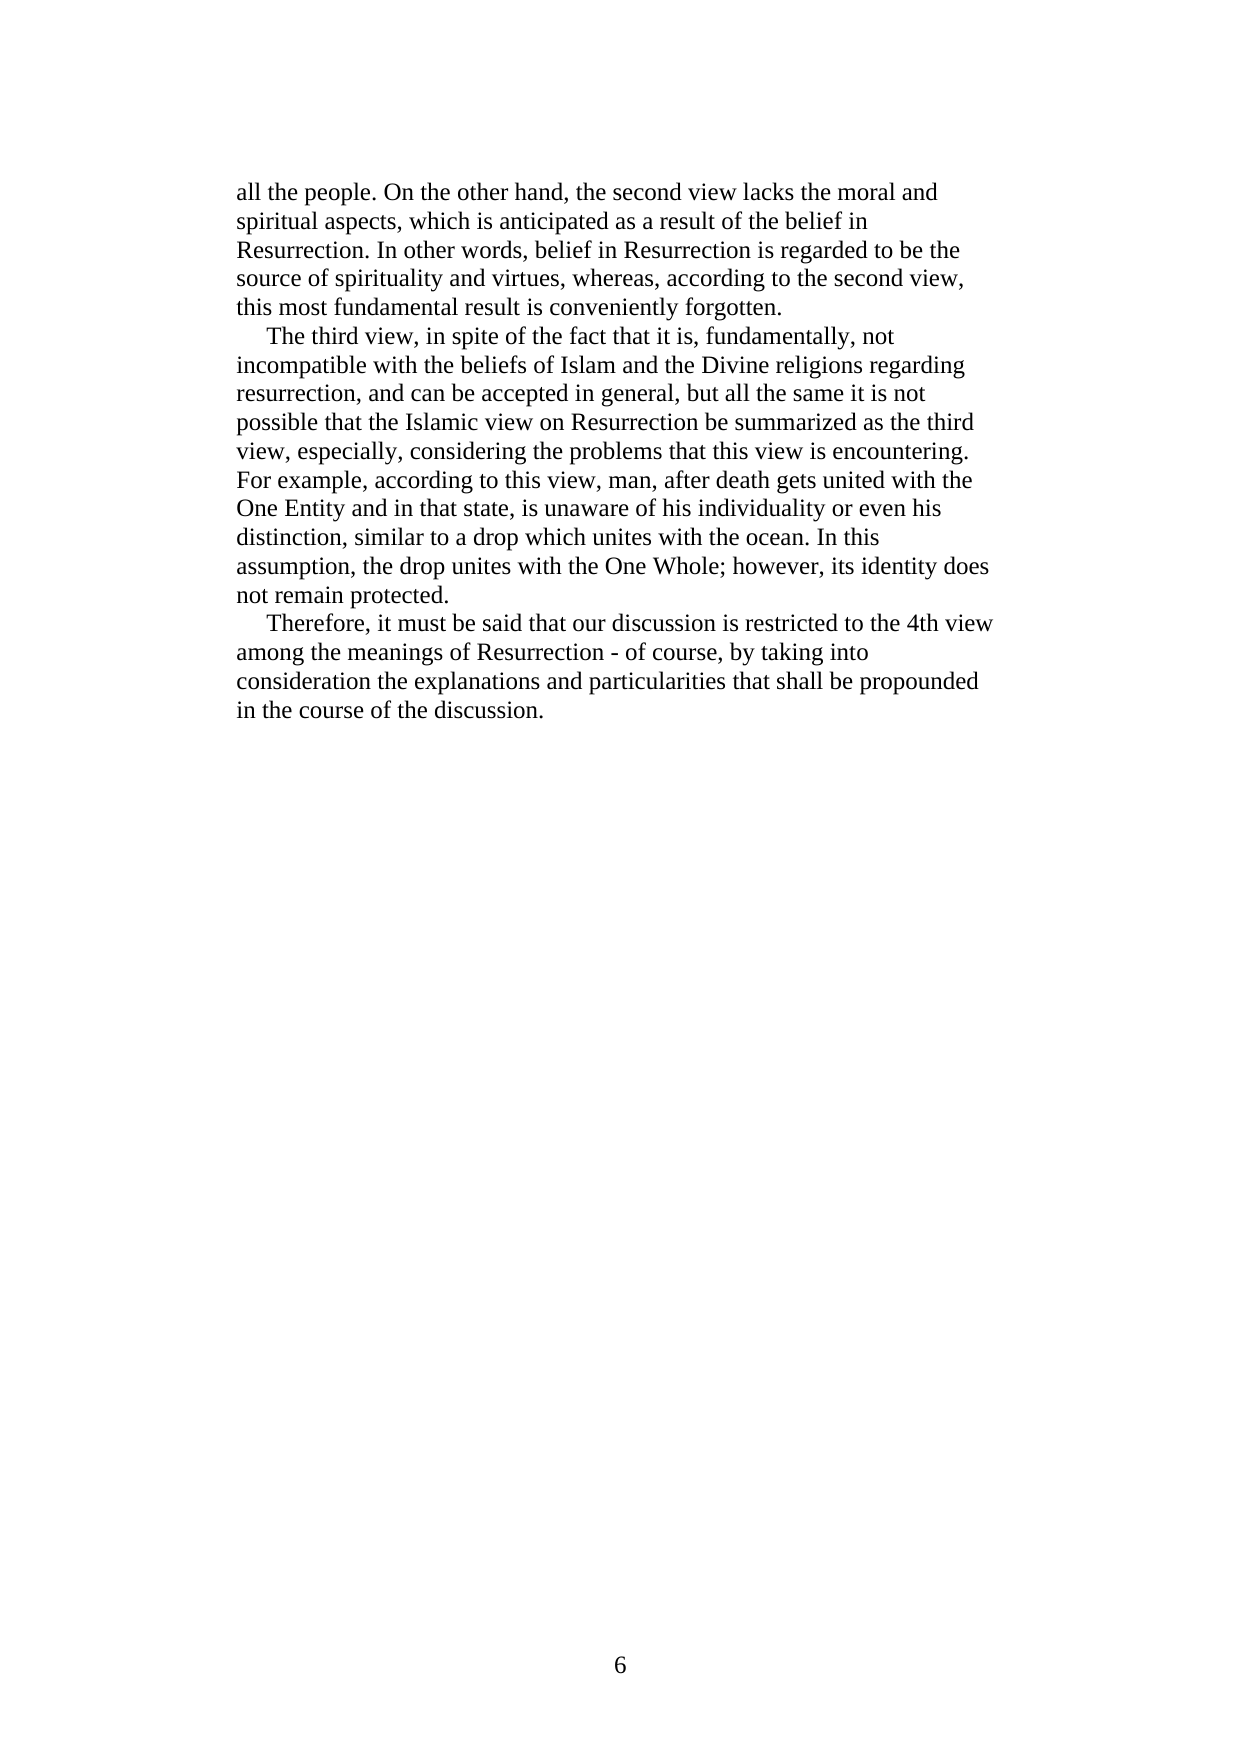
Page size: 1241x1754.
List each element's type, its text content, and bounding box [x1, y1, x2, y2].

text Therefore, it must be said that our discussion is restricted to the 4th view among the meanings of Resurrection - of course, by taking into consideration the explanations and particularities that shall be propounded in the course of the discussion. [236, 608, 1004, 723]
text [236, 177, 1004, 321]
text The third view, in spite of the fact that it is, fundamentally, not incompatible with the beliefs of Islam and the Divine religions regarding resurrection, and can be accepted in general, but all the same it is not possible that the Islamic view on Resurrection be summarized as the third view, especially, considering the problems that this view is encountering. For example, according to this view, man, after death gets united with the One Entity and in that state, is unaware of his individuality or even his distinction, similar to a drop which unites with the ocean. In this assumption, the drop unites with the One Whole; however, its identity does not remain protected. [236, 321, 1004, 608]
